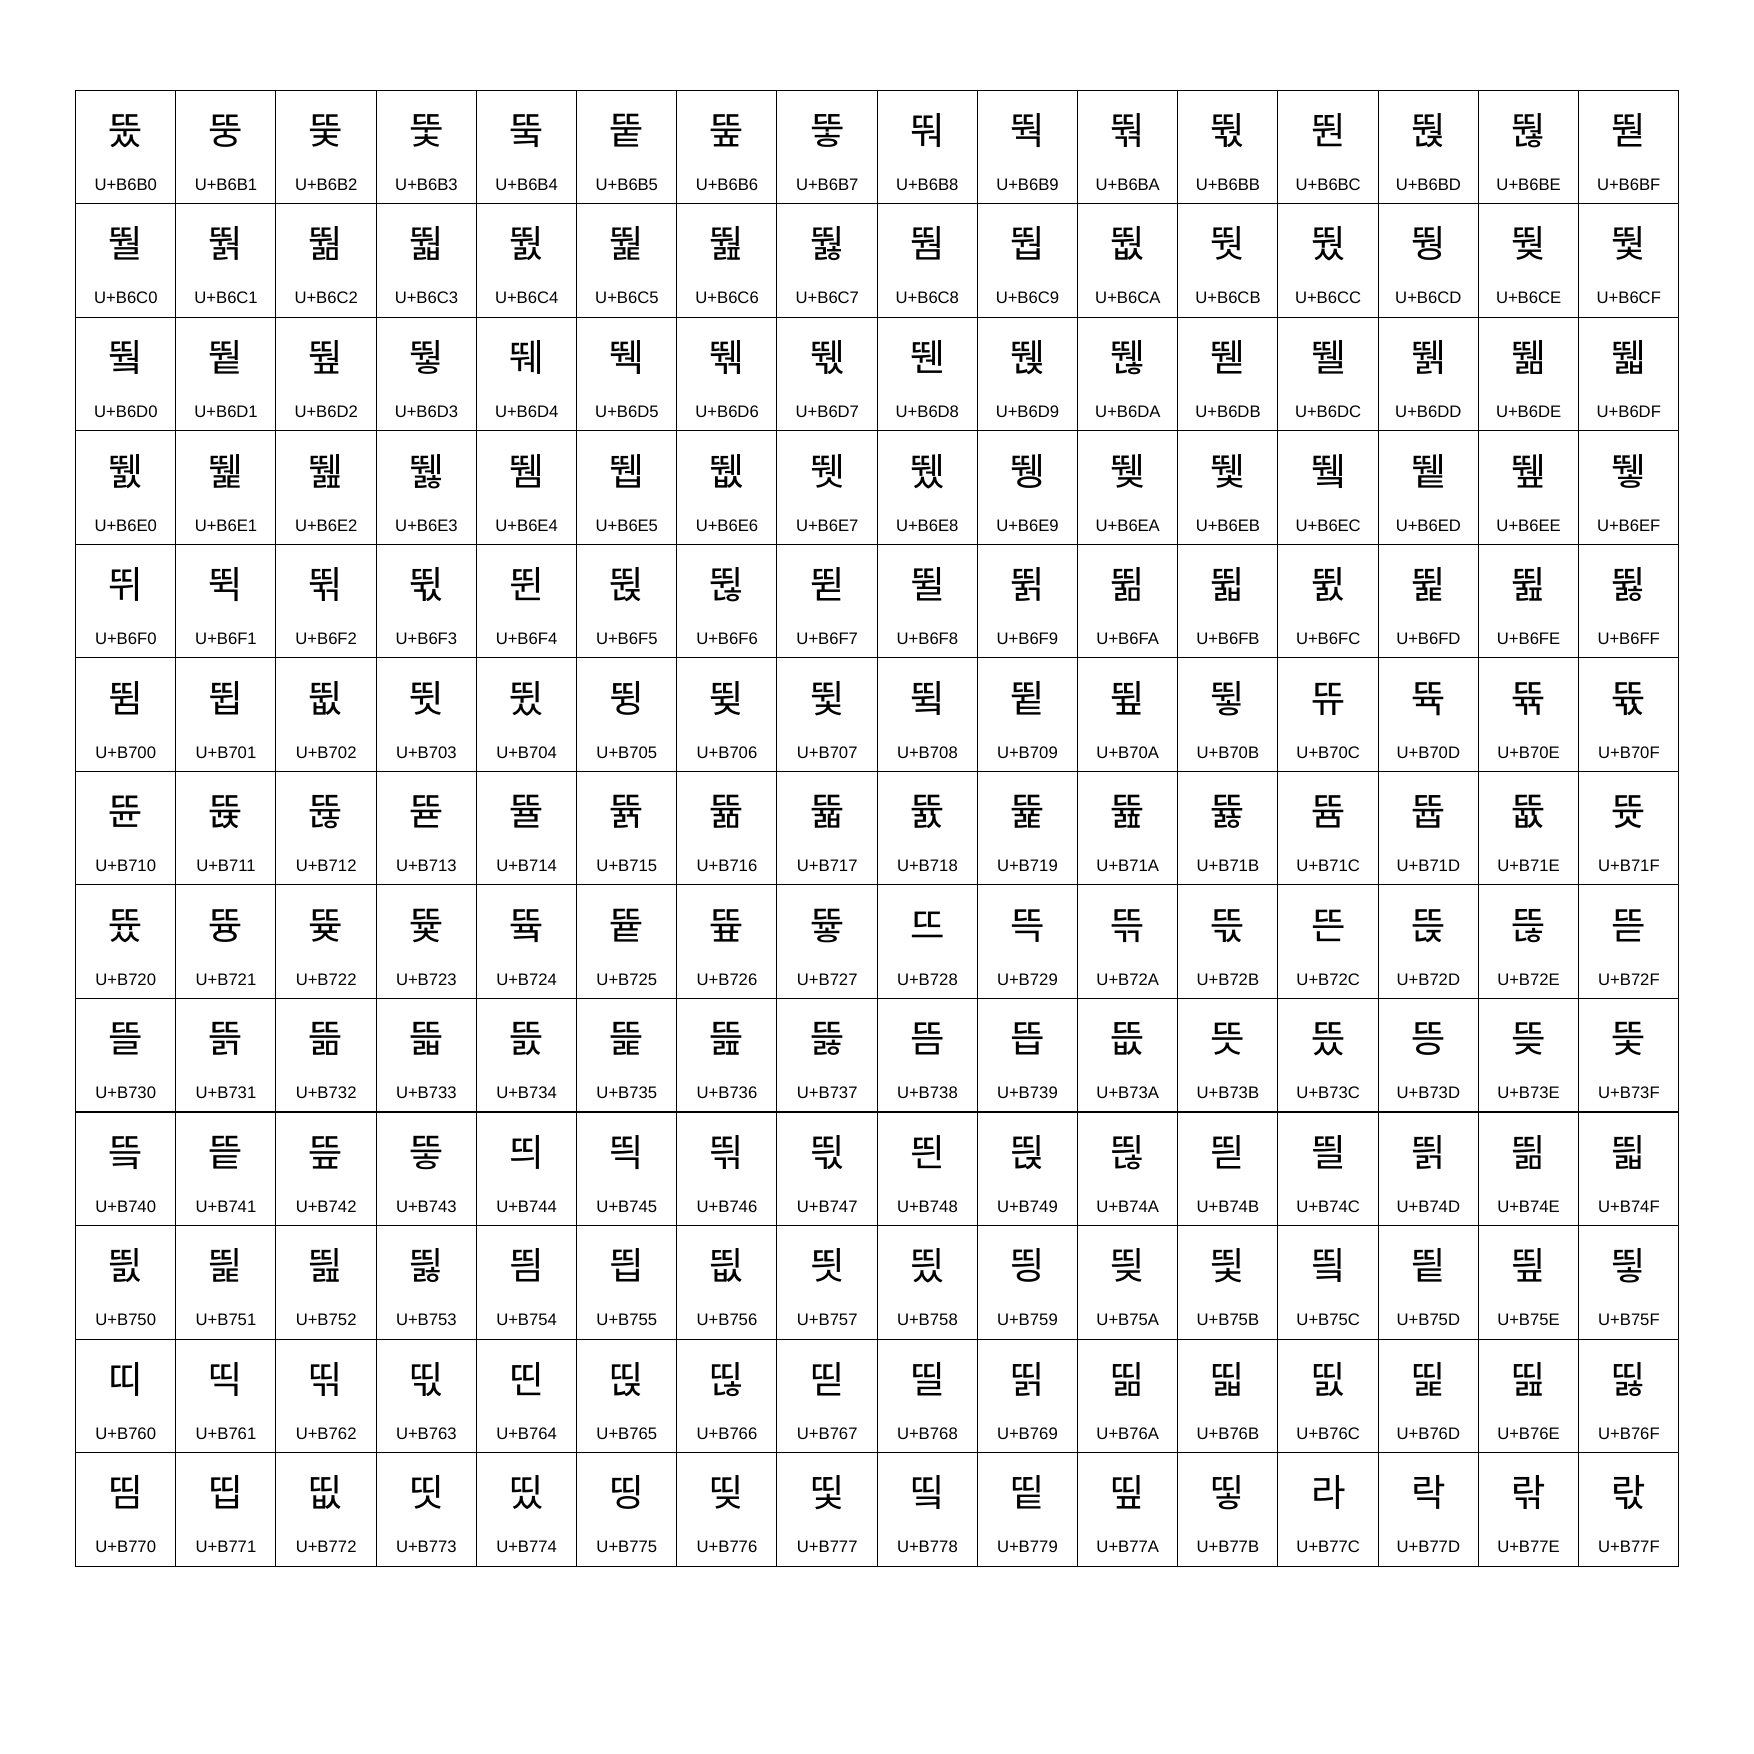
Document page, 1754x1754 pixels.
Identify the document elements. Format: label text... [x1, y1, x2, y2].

table_cell 뜒 U+B712 [276, 772, 376, 884]
table_cell 띒 U+B752 [276, 1226, 376, 1338]
table_cell 뛤 U+B6E4 [477, 431, 576, 544]
table_cell 뛹 U+B6F9 [978, 545, 1077, 657]
table_cell 띧 U+B767 [777, 1340, 877, 1452]
table_cell 뜩 U+B729 [978, 885, 1077, 998]
table_cell 뚶 U+B6B6 [677, 91, 776, 203]
table_cell 뜦 U+B726 [677, 885, 776, 998]
table_cell 띢 U+B762 [276, 1340, 376, 1452]
table_cell 뛳 U+B6F3 [377, 545, 476, 657]
table_cell 뛭 U+B6ED [1379, 431, 1478, 544]
table_cell 띷 U+B777 [777, 1453, 877, 1566]
table_cell 뛙 U+B6D9 [978, 318, 1077, 430]
table_cell 뜖 U+B716 [677, 772, 776, 884]
table_cell 뜹 U+B739 [978, 999, 1077, 1111]
table_cell 뜥 U+B725 [577, 885, 676, 998]
table_cell 뛆 U+B6C6 [677, 204, 776, 317]
table_cell 띗 U+B757 [777, 1226, 877, 1338]
table_cell 뜆 U+B706 [677, 658, 776, 771]
table_cell 뜎 U+B70E [1479, 658, 1578, 771]
table_cell 뜲 U+B732 [276, 999, 376, 1111]
table_cell 뜏 U+B70F [1579, 658, 1678, 771]
table_cell 띌 U+B74C [1278, 1113, 1378, 1225]
table_cell 뜶 U+B736 [677, 999, 776, 1111]
table_cell 뛕 U+B6D5 [577, 318, 676, 430]
table_cell 뜀 U+B700 [76, 658, 175, 771]
table_cell 뜻 U+B73B [1178, 999, 1277, 1111]
table_cell 뛌 U+B6CC [1278, 204, 1378, 317]
table_cell 뛟 U+B6DF [1579, 318, 1678, 430]
table_cell 뛀 U+B6C0 [76, 204, 175, 317]
table_cell 뚳 U+B6B3 [377, 91, 476, 203]
table_cell 뜛 U+B71B [1178, 772, 1277, 884]
table_cell 뛧 U+B6E7 [777, 431, 877, 544]
table_cell 뛛 U+B6DB [1178, 318, 1277, 430]
table_cell 뜼 U+B73C [1278, 999, 1378, 1111]
table_cell 뜠 U+B720 [76, 885, 175, 998]
table_cell 띣 U+B763 [377, 1340, 476, 1452]
table_cell 뛏 U+B6CF [1579, 204, 1678, 317]
table_cell 뚹 U+B6B9 [978, 91, 1077, 203]
table_cell 뜌 U+B70C [1278, 658, 1378, 771]
table_cell 뛷 U+B6F7 [777, 545, 877, 657]
table_cell 뜙 U+B719 [978, 772, 1077, 884]
table_cell 띁 U+B741 [176, 1113, 275, 1225]
table_cell 띹 U+B779 [978, 1453, 1077, 1566]
table_cell 띀 U+B740 [76, 1113, 175, 1225]
table_cell 뛿 U+B6FF [1579, 545, 1678, 657]
table_cell 뜯 U+B72F [1579, 885, 1678, 998]
table_cell 띭 U+B76D [1379, 1340, 1478, 1452]
table_cell 뛐 U+B6D0 [76, 318, 175, 430]
table_cell 뛔 U+B6D4 [477, 318, 576, 430]
table_cell 뛓 U+B6D3 [377, 318, 476, 430]
table_cell 뜷 U+B737 [777, 999, 877, 1111]
table_cell 띓 U+B753 [377, 1226, 476, 1338]
table_cell 뜾 U+B73E [1479, 999, 1578, 1111]
table_cell 띲 U+B772 [276, 1453, 376, 1566]
table_cell 뛺 U+B6FA [1078, 545, 1177, 657]
table_cell 뜋 U+B70B [1178, 658, 1277, 771]
table_cell 띠 U+B760 [76, 1340, 175, 1452]
table_cell 뜊 U+B70A [1078, 658, 1177, 771]
table_cell 뛮 U+B6EE [1479, 431, 1578, 544]
table_cell 뜉 U+B709 [978, 658, 1077, 771]
table_cell 뚿 U+B6BF [1579, 91, 1678, 203]
table_cell 뜣 U+B723 [377, 885, 476, 998]
table_cell 뛄 U+B6C4 [477, 204, 576, 317]
table_cell 띻 U+B77B [1178, 1453, 1277, 1566]
table_cell 띫 U+B76B [1178, 1340, 1277, 1452]
table_cell 뜂 U+B702 [276, 658, 376, 771]
table_cell 띿 U+B77F [1579, 1453, 1678, 1566]
table_cell 뛃 U+B6C3 [377, 204, 476, 317]
table_cell 뛶 U+B6F6 [677, 545, 776, 657]
table_cell 뜗 U+B717 [777, 772, 877, 884]
table_cell 뚲 U+B6B2 [276, 91, 376, 203]
table_cell 뛚 U+B6DA [1078, 318, 1177, 430]
table_cell 뛫 U+B6EB [1178, 431, 1277, 544]
table_cell 뜵 U+B735 [577, 999, 676, 1111]
table_cell 뜬 U+B72C [1278, 885, 1378, 998]
table_cell 뛂 U+B6C2 [276, 204, 376, 317]
table_cell 띎 U+B74E [1479, 1113, 1578, 1225]
table_cell 뛴 U+B6F4 [477, 545, 576, 657]
table_cell 뛍 U+B6CD [1379, 204, 1478, 317]
table_cell 뛁 U+B6C1 [176, 204, 275, 317]
table_cell 뜕 U+B715 [577, 772, 676, 884]
table_cell 띚 U+B75A [1078, 1226, 1177, 1338]
table_cell 뜇 U+B707 [777, 658, 877, 771]
table_cell 띩 U+B769 [978, 1340, 1077, 1452]
table_cell 띪 U+B76A [1078, 1340, 1177, 1452]
table_cell 띂 U+B742 [276, 1113, 376, 1225]
table_cell 뜞 U+B71E [1479, 772, 1578, 884]
table_cell 뜰 U+B730 [76, 999, 175, 1111]
table_cell 띸 U+B778 [878, 1453, 977, 1566]
table_cell 띥 U+B765 [577, 1340, 676, 1452]
table_cell 뛞 U+B6DE [1479, 318, 1578, 430]
table_cell 뛨 U+B6E8 [878, 431, 977, 544]
table_cell 뜜 U+B71C [1278, 772, 1378, 884]
table_cell 뜱 U+B731 [176, 999, 275, 1111]
table_cell 띋 U+B74B [1178, 1113, 1277, 1225]
table_cell 뛜 U+B6DC [1278, 318, 1378, 430]
table_cell 뛵 U+B6F5 [577, 545, 676, 657]
table_cell 띶 U+B776 [677, 1453, 776, 1566]
table_cell 뜳 U+B733 [377, 999, 476, 1111]
table_cell 라 U+B77C [1278, 1453, 1378, 1566]
table_cell 뜍 U+B70D [1379, 658, 1478, 771]
table_cell 뚰 U+B6B0 [76, 91, 175, 203]
table_cell 뛒 U+B6D2 [276, 318, 376, 430]
table_cell 뛣 U+B6E3 [377, 431, 476, 544]
table_cell 뜭 U+B72D [1379, 885, 1478, 998]
table_cell 뛦 U+B6E6 [677, 431, 776, 544]
table_cell 띜 U+B75C [1278, 1226, 1378, 1338]
table_cell 띔 U+B754 [477, 1226, 576, 1338]
table_cell 뛸 U+B6F8 [878, 545, 977, 657]
table_cell 띘 U+B758 [878, 1226, 977, 1338]
table_cell 띯 U+B76F [1579, 1340, 1678, 1452]
table_cell 띄 U+B744 [477, 1113, 576, 1225]
table_cell 뛬 U+B6EC [1278, 431, 1378, 544]
table_cell 뛑 U+B6D1 [176, 318, 275, 430]
table_cell 뜡 U+B721 [176, 885, 275, 998]
table_cell 뛰 U+B6F0 [76, 545, 175, 657]
table_cell 뜮 U+B72E [1479, 885, 1578, 998]
table_cell 뛠 U+B6E0 [76, 431, 175, 544]
table_cell 띆 U+B746 [677, 1113, 776, 1225]
table_cell 뜢 U+B722 [276, 885, 376, 998]
table_cell 뜨 U+B728 [878, 885, 977, 998]
table_cell 뜘 U+B718 [878, 772, 977, 884]
table_cell 띐 U+B750 [76, 1226, 175, 1338]
table_cell 뜪 U+B72A [1078, 885, 1177, 998]
table_cell 띃 U+B743 [377, 1113, 476, 1225]
table_cell 띞 U+B75E [1479, 1226, 1578, 1338]
table_cell 뜃 U+B703 [377, 658, 476, 771]
table_cell 띮 U+B76E [1479, 1340, 1578, 1452]
table_cell 뜓 U+B713 [377, 772, 476, 884]
table_cell 뛗 U+B6D7 [777, 318, 877, 430]
table_cell 뛎 U+B6CE [1479, 204, 1578, 317]
table_cell 띏 U+B74F [1579, 1113, 1678, 1225]
table_cell 뜐 U+B710 [76, 772, 175, 884]
table_cell 띟 U+B75F [1579, 1226, 1678, 1338]
table_cell 뚵 U+B6B5 [577, 91, 676, 203]
table_cell 띾 U+B77E [1479, 1453, 1578, 1566]
table_cell 뜴 U+B734 [477, 999, 576, 1111]
table_cell 띉 U+B749 [978, 1113, 1077, 1225]
table_cell 띍 U+B74D [1379, 1113, 1478, 1225]
table_cell 뛡 U+B6E1 [176, 431, 275, 544]
table_cell 뛊 U+B6CA [1078, 204, 1177, 317]
table_cell 띑 U+B751 [176, 1226, 275, 1338]
table_cell 띇 U+B747 [777, 1113, 877, 1225]
table_cell 뜿 U+B73F [1579, 999, 1678, 1111]
table_cell 뛱 U+B6F1 [176, 545, 275, 657]
table_cell 뜁 U+B701 [176, 658, 275, 771]
table_cell 띴 U+B774 [477, 1453, 576, 1566]
table_cell 락 U+B77D [1379, 1453, 1478, 1566]
table_cell 뜈 U+B708 [878, 658, 977, 771]
table_cell 뚽 U+B6BD [1379, 91, 1478, 203]
table_cell 뛻 U+B6FB [1178, 545, 1277, 657]
table_cell 띦 U+B766 [677, 1340, 776, 1452]
table_cell 뜝 U+B71D [1379, 772, 1478, 884]
table_cell 띝 U+B75D [1379, 1226, 1478, 1338]
table_cell 뛯 U+B6EF [1579, 431, 1678, 544]
table_cell 띺 U+B77A [1078, 1453, 1177, 1566]
table_cell 뜸 U+B738 [878, 999, 977, 1111]
table_cell 뜽 U+B73D [1379, 999, 1478, 1111]
table_cell 띳 U+B773 [377, 1453, 476, 1566]
table_cell 뜫 U+B72B [1178, 885, 1277, 998]
table_cell 띈 U+B748 [878, 1113, 977, 1225]
table_cell 뚼 U+B6BC [1278, 91, 1378, 203]
table_cell 뚻 U+B6BB [1178, 91, 1277, 203]
table_cell 띕 U+B755 [577, 1226, 676, 1338]
table_cell 뜅 U+B705 [577, 658, 676, 771]
table_cell 띛 U+B75B [1178, 1226, 1277, 1338]
table_cell 뜔 U+B714 [477, 772, 576, 884]
table_cell 뜚 U+B71A [1078, 772, 1177, 884]
table_cell 뜄 U+B704 [477, 658, 576, 771]
table_cell 뜟 U+B71F [1579, 772, 1678, 884]
table_cell 띱 U+B771 [176, 1453, 275, 1566]
table_cell 뛇 U+B6C7 [777, 204, 877, 317]
table_cell 뛩 U+B6E9 [978, 431, 1077, 544]
table_cell 띵 U+B775 [577, 1453, 676, 1566]
table_cell 뛢 U+B6E2 [276, 431, 376, 544]
table_cell 띅 U+B745 [577, 1113, 676, 1225]
table_cell 뛾 U+B6FE [1479, 545, 1578, 657]
table_cell 뜺 U+B73A [1078, 999, 1177, 1111]
table_cell 뛖 U+B6D6 [677, 318, 776, 430]
table_cell 뚾 U+B6BE [1479, 91, 1578, 203]
table_cell 뛝 U+B6DD [1379, 318, 1478, 430]
table_cell 띡 U+B761 [176, 1340, 275, 1452]
table_cell 뜑 U+B711 [176, 772, 275, 884]
table_cell 뛪 U+B6EA [1078, 431, 1177, 544]
table_cell 띙 U+B759 [978, 1226, 1077, 1338]
table_cell 띬 U+B76C [1278, 1340, 1378, 1452]
table_cell 뚷 U+B6B7 [777, 91, 877, 203]
table_cell 띤 U+B764 [477, 1340, 576, 1452]
table_cell 뚸 U+B6B8 [878, 91, 977, 203]
table_cell 띖 U+B756 [677, 1226, 776, 1338]
table_cell 뛲 U+B6F2 [276, 545, 376, 657]
table_cell 뛅 U+B6C5 [577, 204, 676, 317]
table_cell 뜧 U+B727 [777, 885, 877, 998]
table_cell 띊 U+B74A [1078, 1113, 1177, 1225]
table_cell 뛉 U+B6C9 [978, 204, 1077, 317]
table_cell 띨 U+B768 [878, 1340, 977, 1452]
table_cell 뛘 U+B6D8 [878, 318, 977, 430]
table_cell 뛋 U+B6CB [1178, 204, 1277, 317]
table_cell 뜤 U+B724 [477, 885, 576, 998]
table_cell 뛈 U+B6C8 [878, 204, 977, 317]
table_cell 띰 U+B770 [76, 1453, 175, 1566]
table_cell 뛽 U+B6FD [1379, 545, 1478, 657]
table_cell 뚺 U+B6BA [1078, 91, 1177, 203]
table_cell 뚴 U+B6B4 [477, 91, 576, 203]
table_cell 뛥 U+B6E5 [577, 431, 676, 544]
table_cell 뚱 U+B6B1 [176, 91, 275, 203]
table_cell 뛼 U+B6FC [1278, 545, 1378, 657]
